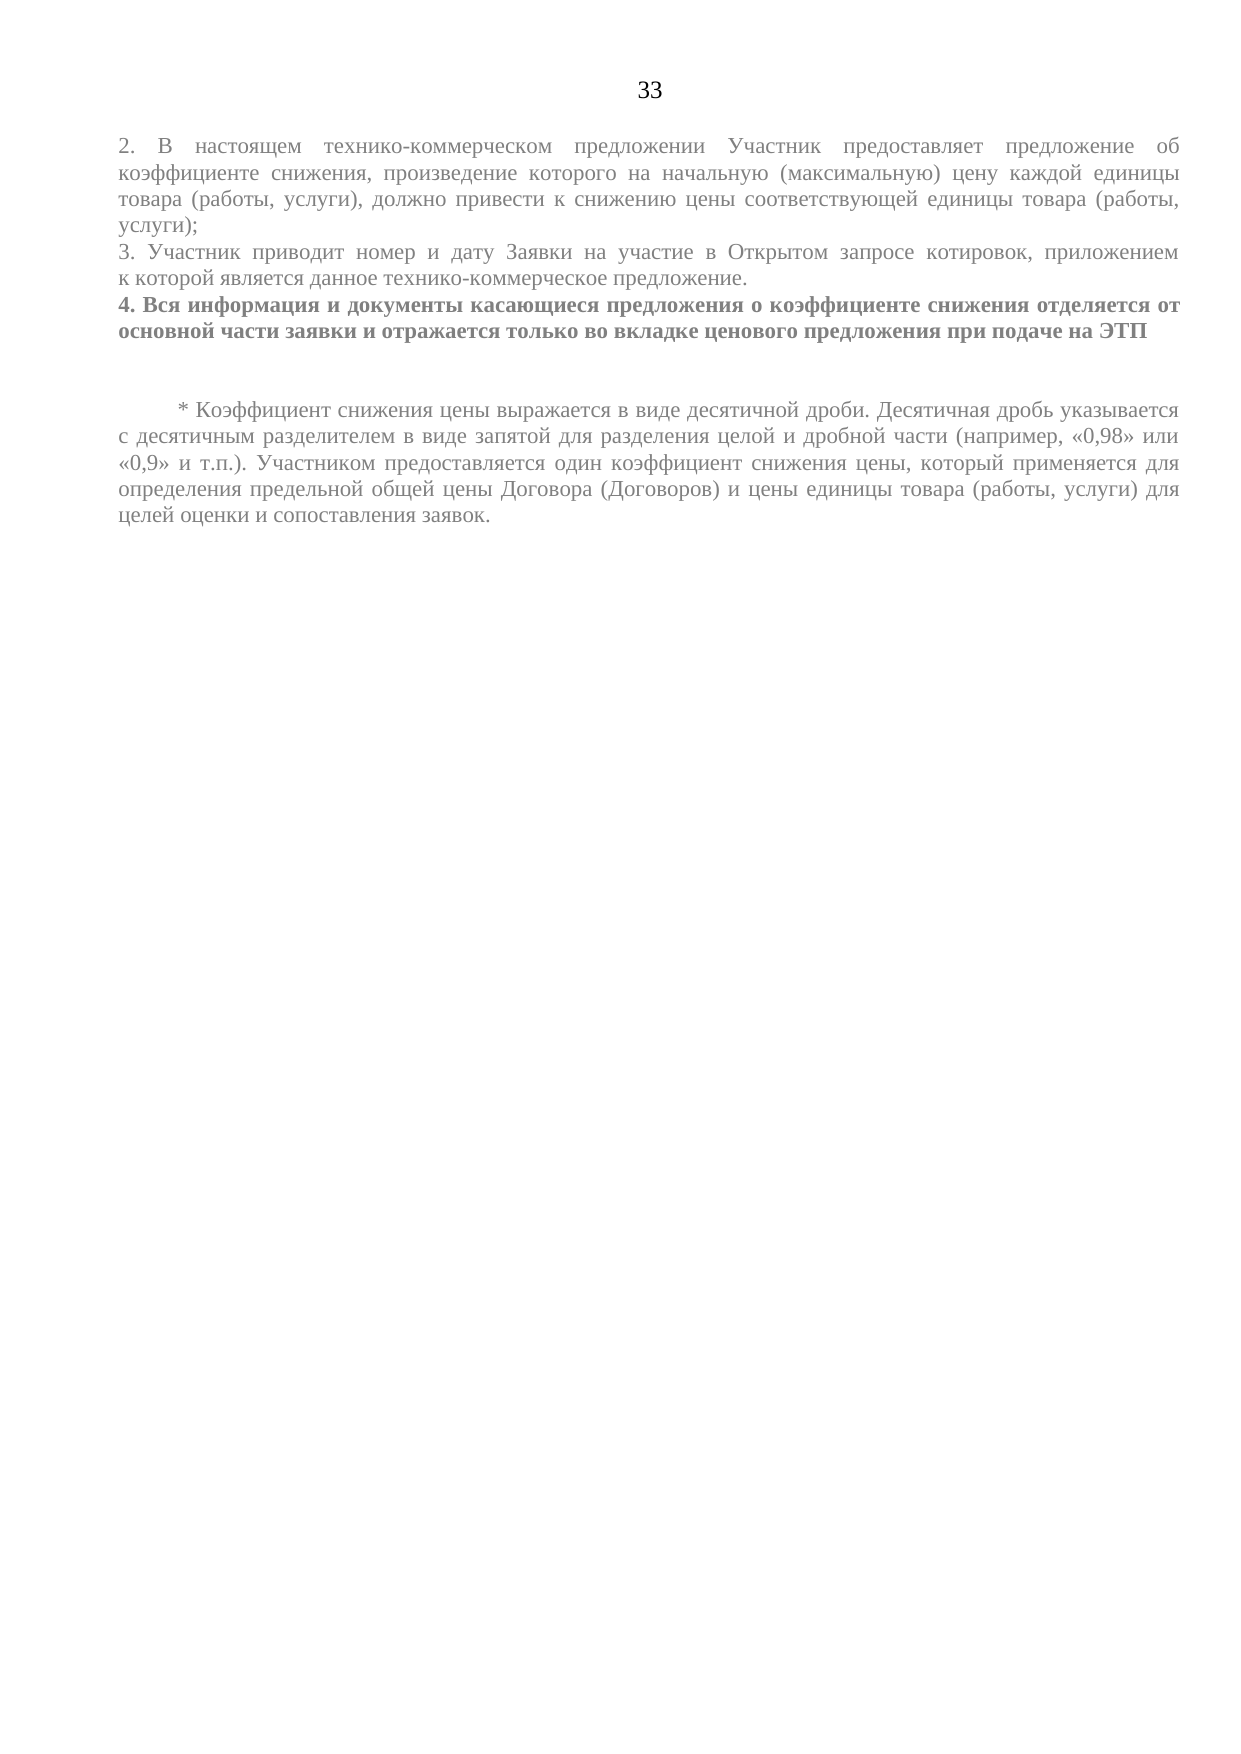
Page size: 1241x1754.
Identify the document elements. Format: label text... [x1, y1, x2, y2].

text 4. Вся информация и документы касающиеся предложения о коэффициенте снижения отделяется от основной части заявки и отражается только во вкладке ценового предложения при подаче на ЭТП [118, 291, 1181, 343]
text 2. В настоящем технико-коммерческом предложении Участник предоставляет предложение об коэффициенте снижения, произведение которого на начальную (максимальную) цену каждой единицы товара (работы, услуги), должно привести к снижению цены соответствующей единицы товара (работы, услуги); [118, 132, 1181, 238]
text * Коэффициент снижения цены выражается в виде десятичной дроби. Десятичная дробь указывается с десятичным разделителем в виде запятой для разделения целой и дробной части (например, «0,98» или «0,9» и т.п.). Участником предоставляется один коэффициент снижения цены, который применяется для определения предельной общей цены Договора (Договоров) и цены единицы товара (работы, услуги) для целей оценки и сопоставления заявок. [118, 396, 1181, 528]
text 3. Участник приводит номер и дату Заявки на участие в Открытом запросе котировок, приложением к которой является данное технико-коммерческое предложение. [118, 238, 1181, 291]
